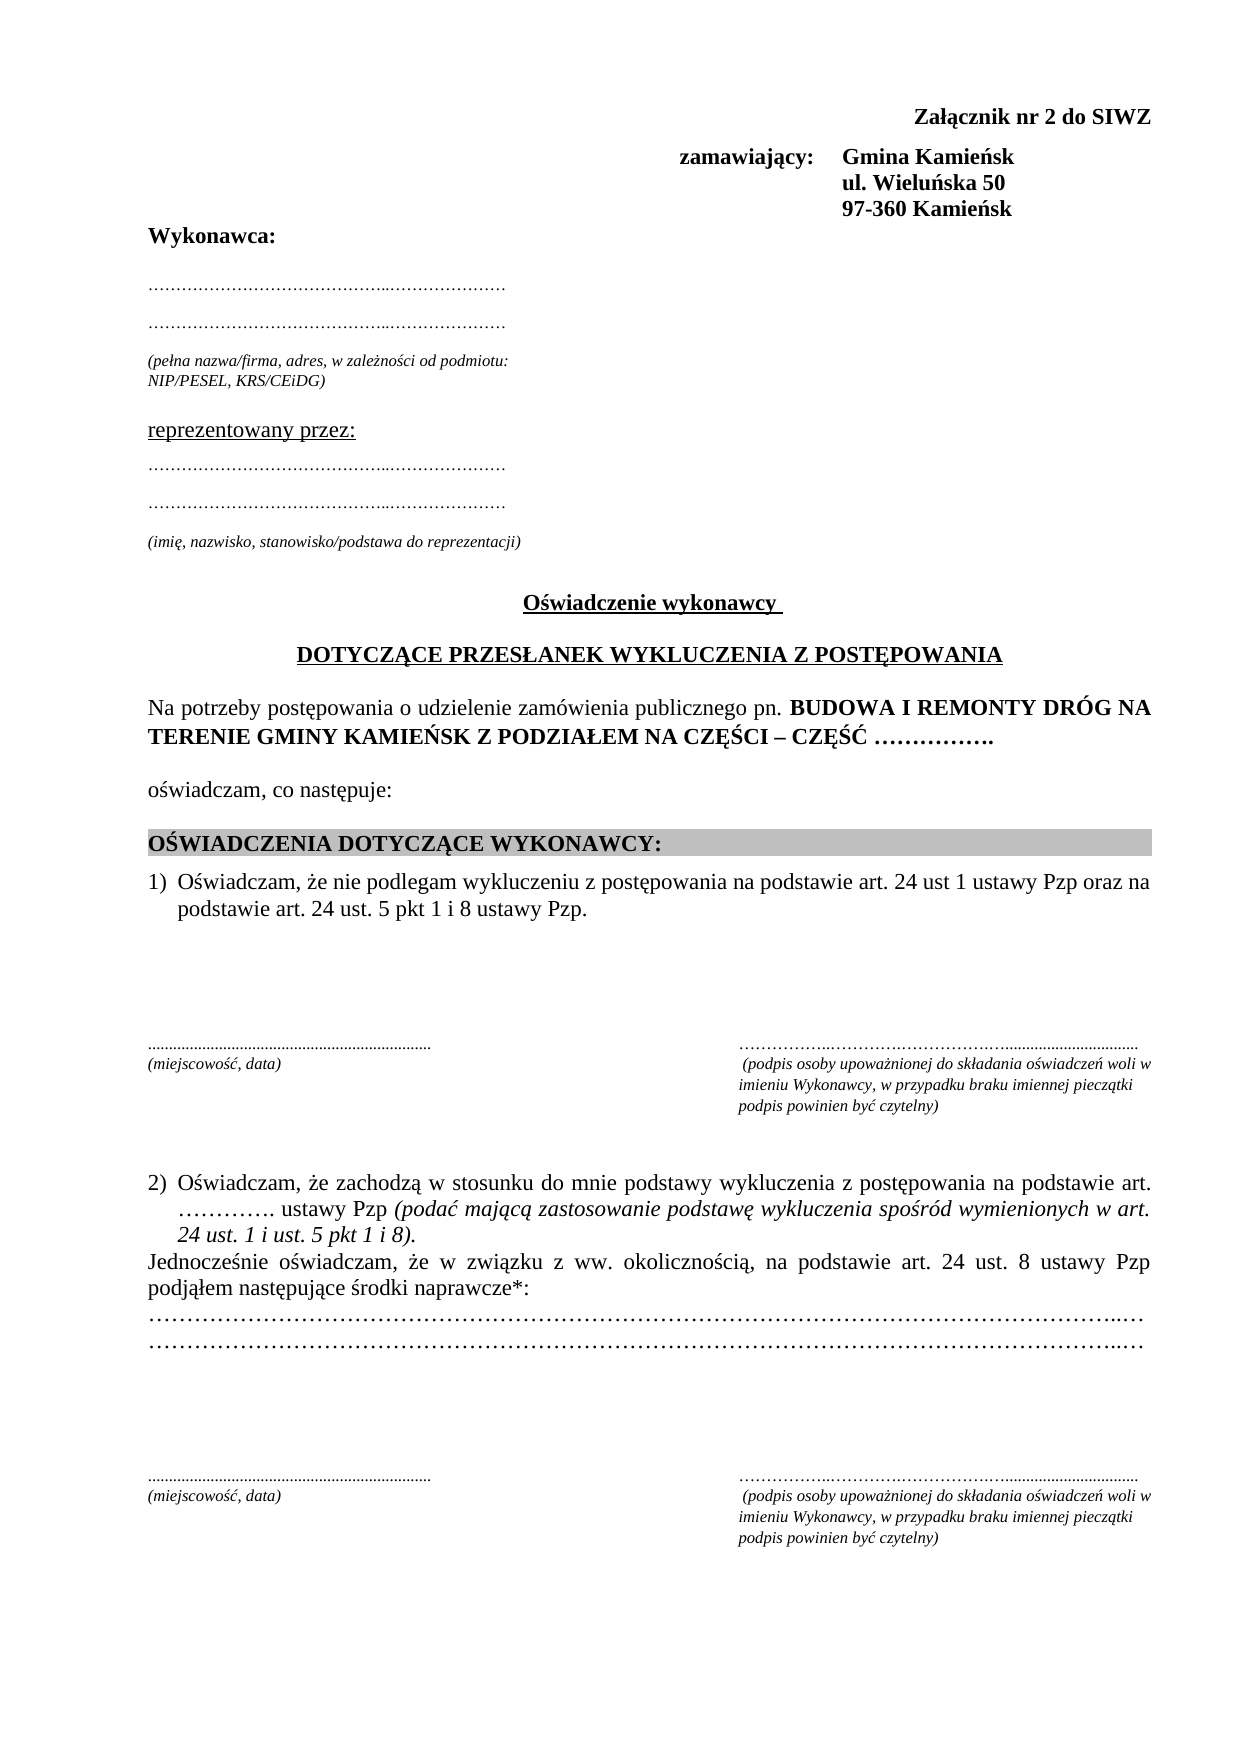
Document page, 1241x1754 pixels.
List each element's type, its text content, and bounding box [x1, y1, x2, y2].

text ……………………………………..………………… [148, 493, 531, 512]
text Na potrzeby postępowania o udzielenie zamówienia publicznego pn. BUDOWA I REMONTY DRÓG NA TERENIE GMINY KAMIEŃSK Z PODZIAŁEM NA CZĘŚCI – CZĘŚĆ ……………. [148, 694, 1152, 749]
text .................................................................... ……………..………….…………….…................................ [148, 1466, 1152, 1485]
text zamawiający: Gmina Kamieńsk ul. Wieluńska 50 97-360 Kamieńsk [679, 143, 1152, 222]
list Oświadczam, że zachodzą w stosunku do mnie podstawy wykluczenia z postępowania na podstawie art. …………. ustawy Pzp (podać mającą zastosowanie podstawę wykluczenia spośród wymienionych w art. 24 ust. 1 i ust. 5 pkt 1 i 8). [148, 1169, 1152, 1248]
text (imię, nazwisko, stanowisko/podstawa do reprezentacji) [148, 531, 531, 551]
text ………………………………………………………………………………………………………………..… [148, 1301, 1152, 1327]
text oświadczam, co następuje: [148, 776, 1152, 802]
text Oświadczenie wykonawcy [148, 589, 1152, 616]
text ……………………………………..………………… [148, 313, 531, 332]
text ……………………………………..………………… [148, 455, 531, 474]
text .................................................................... ……………..………….…………….…................................ [148, 1033, 1152, 1053]
text DOTYCZĄCE PRZESŁANEK WYKLUCZENIA Z POSTĘPOWANIA [148, 641, 1152, 667]
list Oświadczam, że nie podlegam wykluczeniu z postępowania na podstawie art. 24 ust 1 ustawy Pzp oraz na podstawie art. 24 ust. 5 pkt 1 i 8 ustawy Pzp. [148, 868, 1152, 921]
text ………………………………………………………………………………………………………………..… [148, 1327, 1152, 1353]
text Jednocześnie oświadczam, że w związku z ww. okolicznością, na podstawie art. 24 ust. 8 ustawy Pzp podjąłem następujące środki naprawcze*: [148, 1248, 1152, 1301]
text reprezentowany przez: [148, 416, 1152, 442]
text OŚWIADCZENIA DOTYCZĄCE WYKONAWCY: [148, 829, 1152, 856]
text Załącznik nr 2 do SIWZ [148, 103, 1152, 130]
text ……………………………………..………………… [148, 274, 531, 294]
text (pełna nazwa/firma, adres, w zależności od podmiotu: NIP/PESEL, KRS/CEiDG) [148, 351, 531, 389]
text Wykonawca: [148, 222, 1152, 248]
